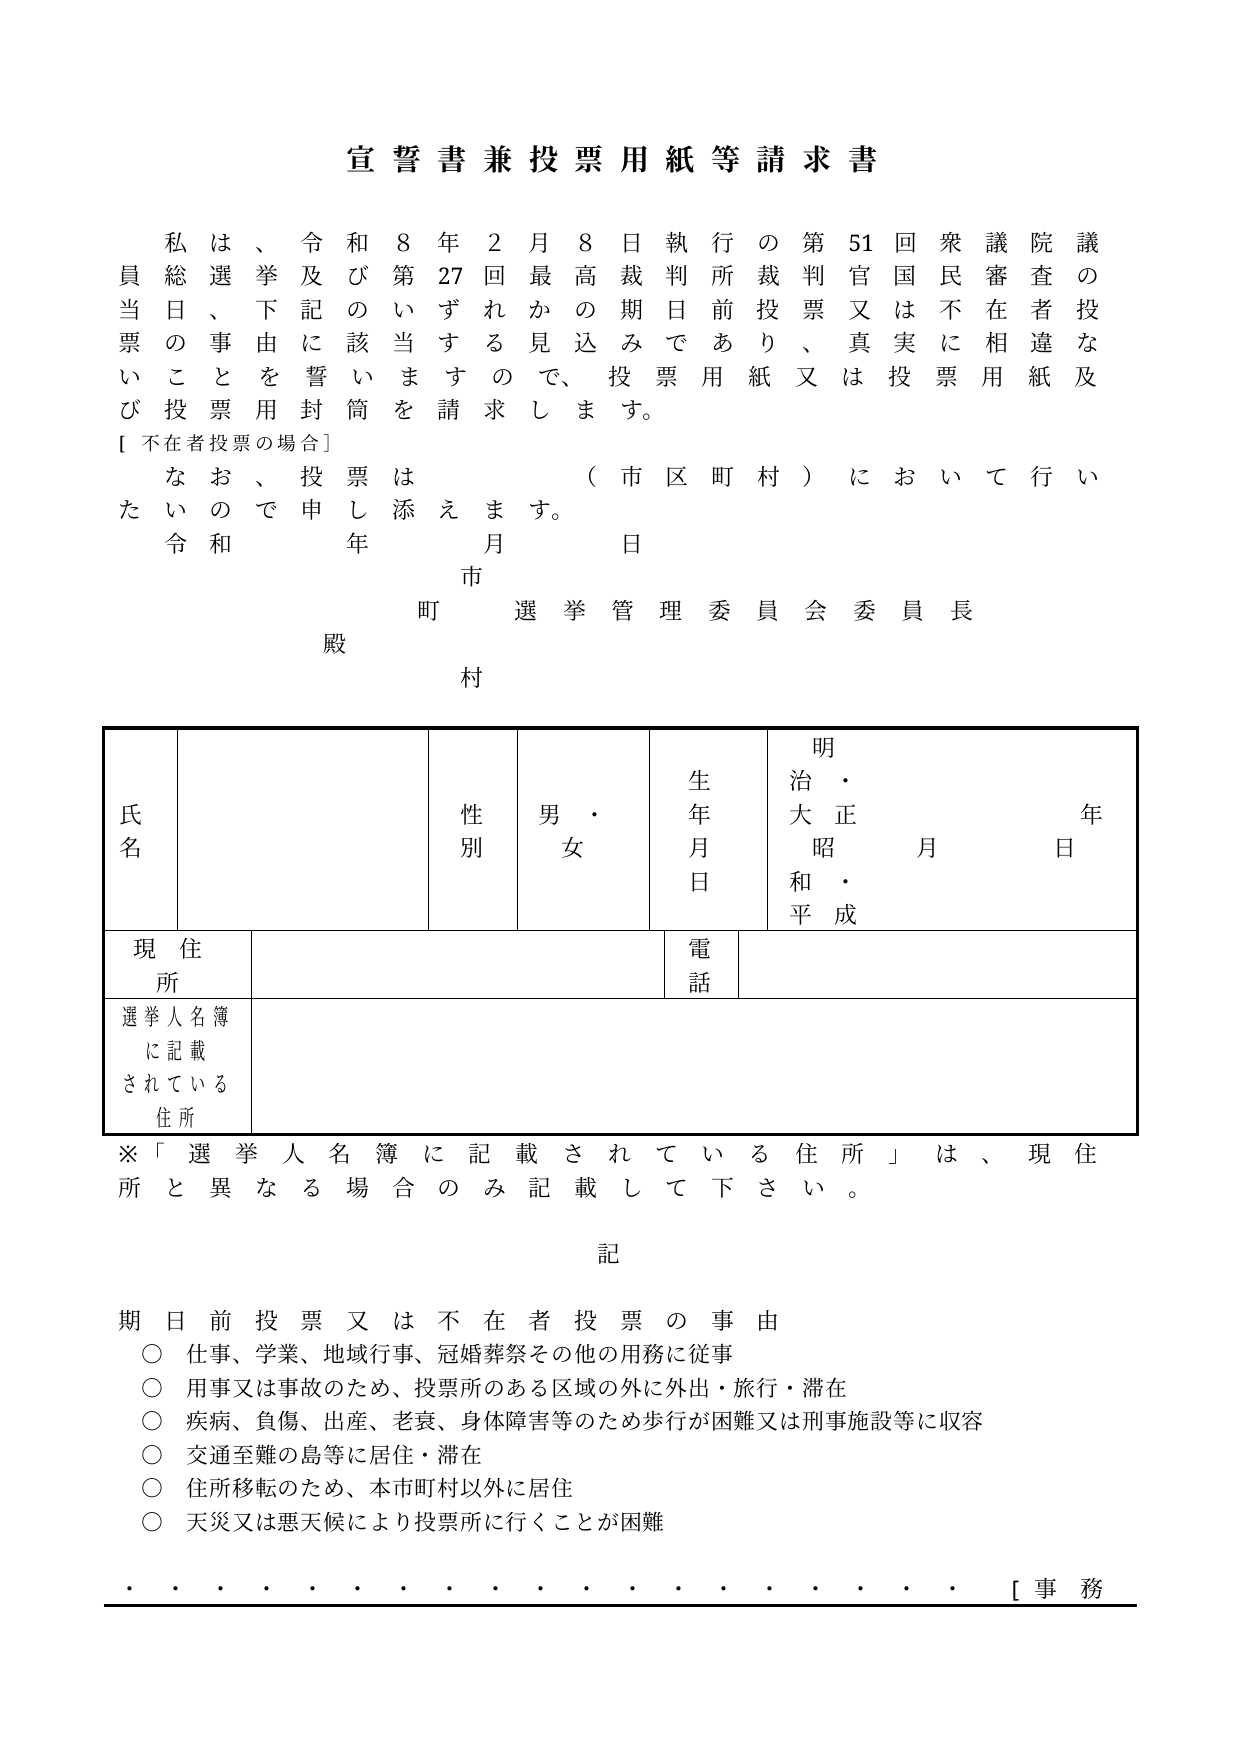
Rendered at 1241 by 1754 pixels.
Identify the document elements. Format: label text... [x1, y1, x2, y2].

table_cell [252, 999, 1136, 1133]
text 宣誓書兼投票用紙等請求書 [118, 124, 1122, 191]
table_cell [252, 931, 664, 998]
table_header 生年月日 [650, 730, 767, 930]
text ○ 用事又は事故のため、投票所のある区域の外に外出・旅行・滞在 [118, 1370, 1122, 1403]
text ○ 交通至難の島等に居住・滞在 [118, 1437, 1122, 1470]
subtitle 記 [118, 1236, 1122, 1270]
table_header 年 月 日 [901, 730, 1136, 930]
table_header 性別 [429, 730, 517, 930]
text ※「選挙人名簿に記載されている住所」は、現住所と異なる場合のみ記載して下さい。 [118, 1136, 1122, 1203]
table_header [178, 730, 428, 930]
text 期日前投票又は不在者投票の事由 [118, 1303, 1122, 1337]
table_cell 電話 [665, 931, 738, 998]
table_header 明治・大正 昭和・平成 [768, 730, 901, 930]
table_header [104, 1571, 1137, 1604]
text なお、投票は （市区町村）において行いたいので申し添えます。 [118, 459, 1122, 526]
text 私は、令和８年２月８日執行の第51回衆議院議員総選挙及び第27回最高裁判所裁判官国民審査の当日、下記のいずれかの期日前投票又は不在者投票の事由に該当する見込みであり、真実に相違ないことを誓いますので、投票用紙又は投票用紙及び投票用封筒を請求します。 [118, 225, 1122, 426]
text ○ 天災又は悪天候により投票所に行くことが困難 [118, 1504, 1122, 1537]
text 令和 年 月 日 [118, 526, 1122, 559]
table_header 男・女 [518, 730, 649, 930]
table_cell 現住所 [105, 931, 251, 998]
table_cell 選挙人名簿に記載 されている住所 [105, 999, 251, 1133]
table_header 市 町 選挙管理委員会委員長 殿 村 [290, 559, 1008, 693]
text ○ 住所移転のため、本市町村以外に居住 [118, 1470, 1122, 1504]
table_header 氏名 [105, 730, 177, 930]
text [不在者投票の場合］ [118, 426, 1122, 459]
text ○ 仕事、学業、地域行事、冠婚葬祭その他の用務に従事 [118, 1337, 1122, 1370]
table_cell [739, 931, 1136, 998]
text ○ 疾病、負傷、出産、老衰、身体障害等のため歩行が困難又は刑事施設等に収容 [118, 1403, 1122, 1437]
